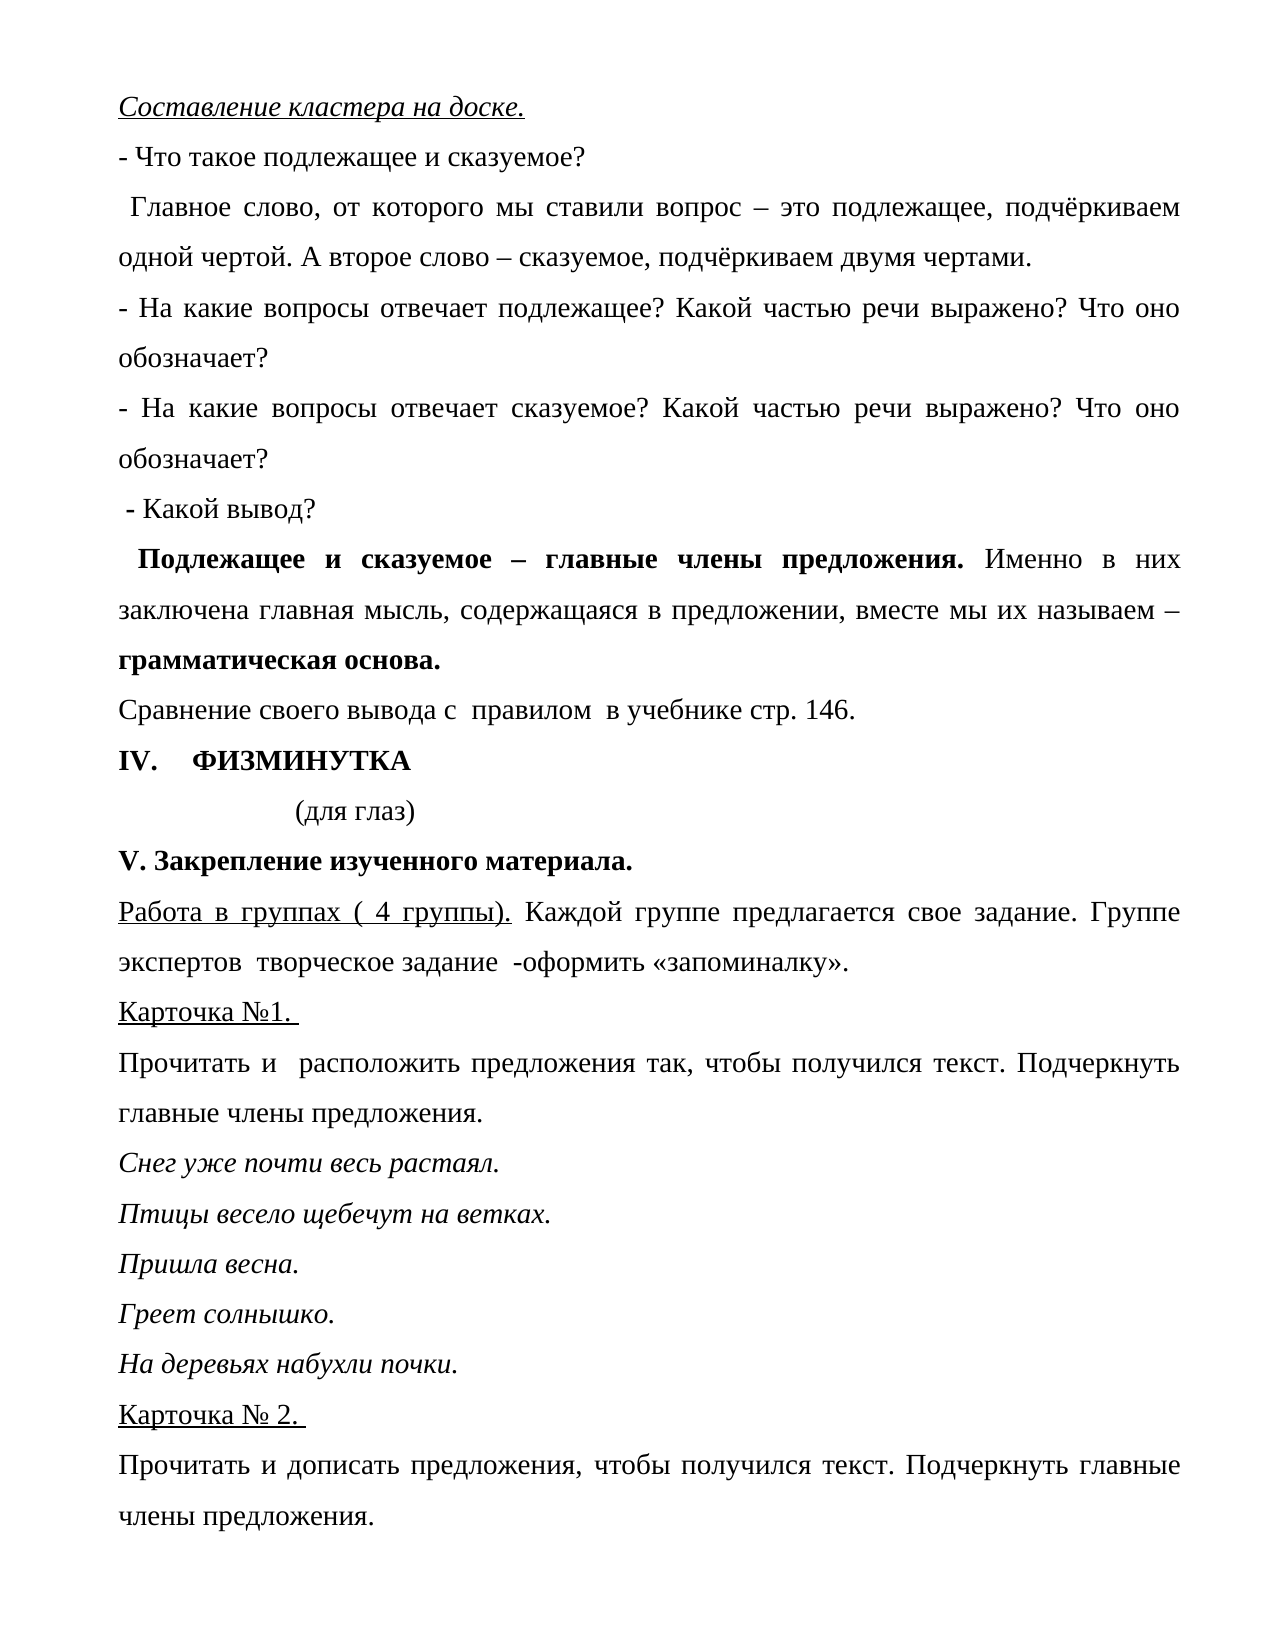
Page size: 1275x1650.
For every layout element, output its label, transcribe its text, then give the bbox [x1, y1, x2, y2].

text Подлежащее и сказуемое – главные члены предложения. Именно в них заключена главная мысль, содержащаяся в предложении, вместе мы их называем – грамматическая основа. [118, 541, 1181, 676]
list ФИЗМИНУТКА [118, 743, 1181, 776]
text Птицы весело щебечут на ветках. [118, 1196, 1181, 1229]
text - Какой вывод? [118, 491, 1181, 525]
text Снег уже почти весь растаял. [118, 1145, 1181, 1179]
text - На какие вопросы отвечает подлежащее? Какой частью речи выражено? Что оно обозначает? [118, 290, 1181, 374]
text Карточка № 2. [118, 1397, 1181, 1431]
text V. Закрепление изученного материала. [118, 843, 1181, 877]
text Составление кластера на доске. [118, 89, 1181, 122]
text - На какие вопросы отвечает сказуемое? Какой частью речи выражено? Что оно обозначает? [118, 391, 1181, 474]
text (для глаз) [118, 793, 1181, 827]
text Сравнение своего вывода с правилом в учебнике стр. 146. [118, 692, 1181, 726]
text Главное слово, от которого мы ставили вопрос – это подлежащее, подчёркиваем одной чертой. А второе слово – сказуемое, подчёркиваем двумя чертами. [118, 189, 1181, 273]
text Карточка №1. [118, 994, 1181, 1028]
text - Что такое подлежащее и сказуемое? [118, 139, 1181, 172]
text Прочитать и расположить предложения так, чтобы получился текст. Подчеркнуть главные члены предложения. [118, 1045, 1181, 1129]
text Пришла весна. [118, 1246, 1181, 1279]
text Работа в группах ( 4 группы). Каждой группе предлагается свое задание. Группе экспертов творческое задание -оформить «запоминалку». [118, 894, 1181, 977]
text На деревьях набухли почки. [118, 1347, 1181, 1380]
text Прочитать и дописать предложения, чтобы получился текст. Подчеркнуть главные члены предложения. [118, 1447, 1181, 1531]
text Греет солнышко. [118, 1296, 1181, 1330]
